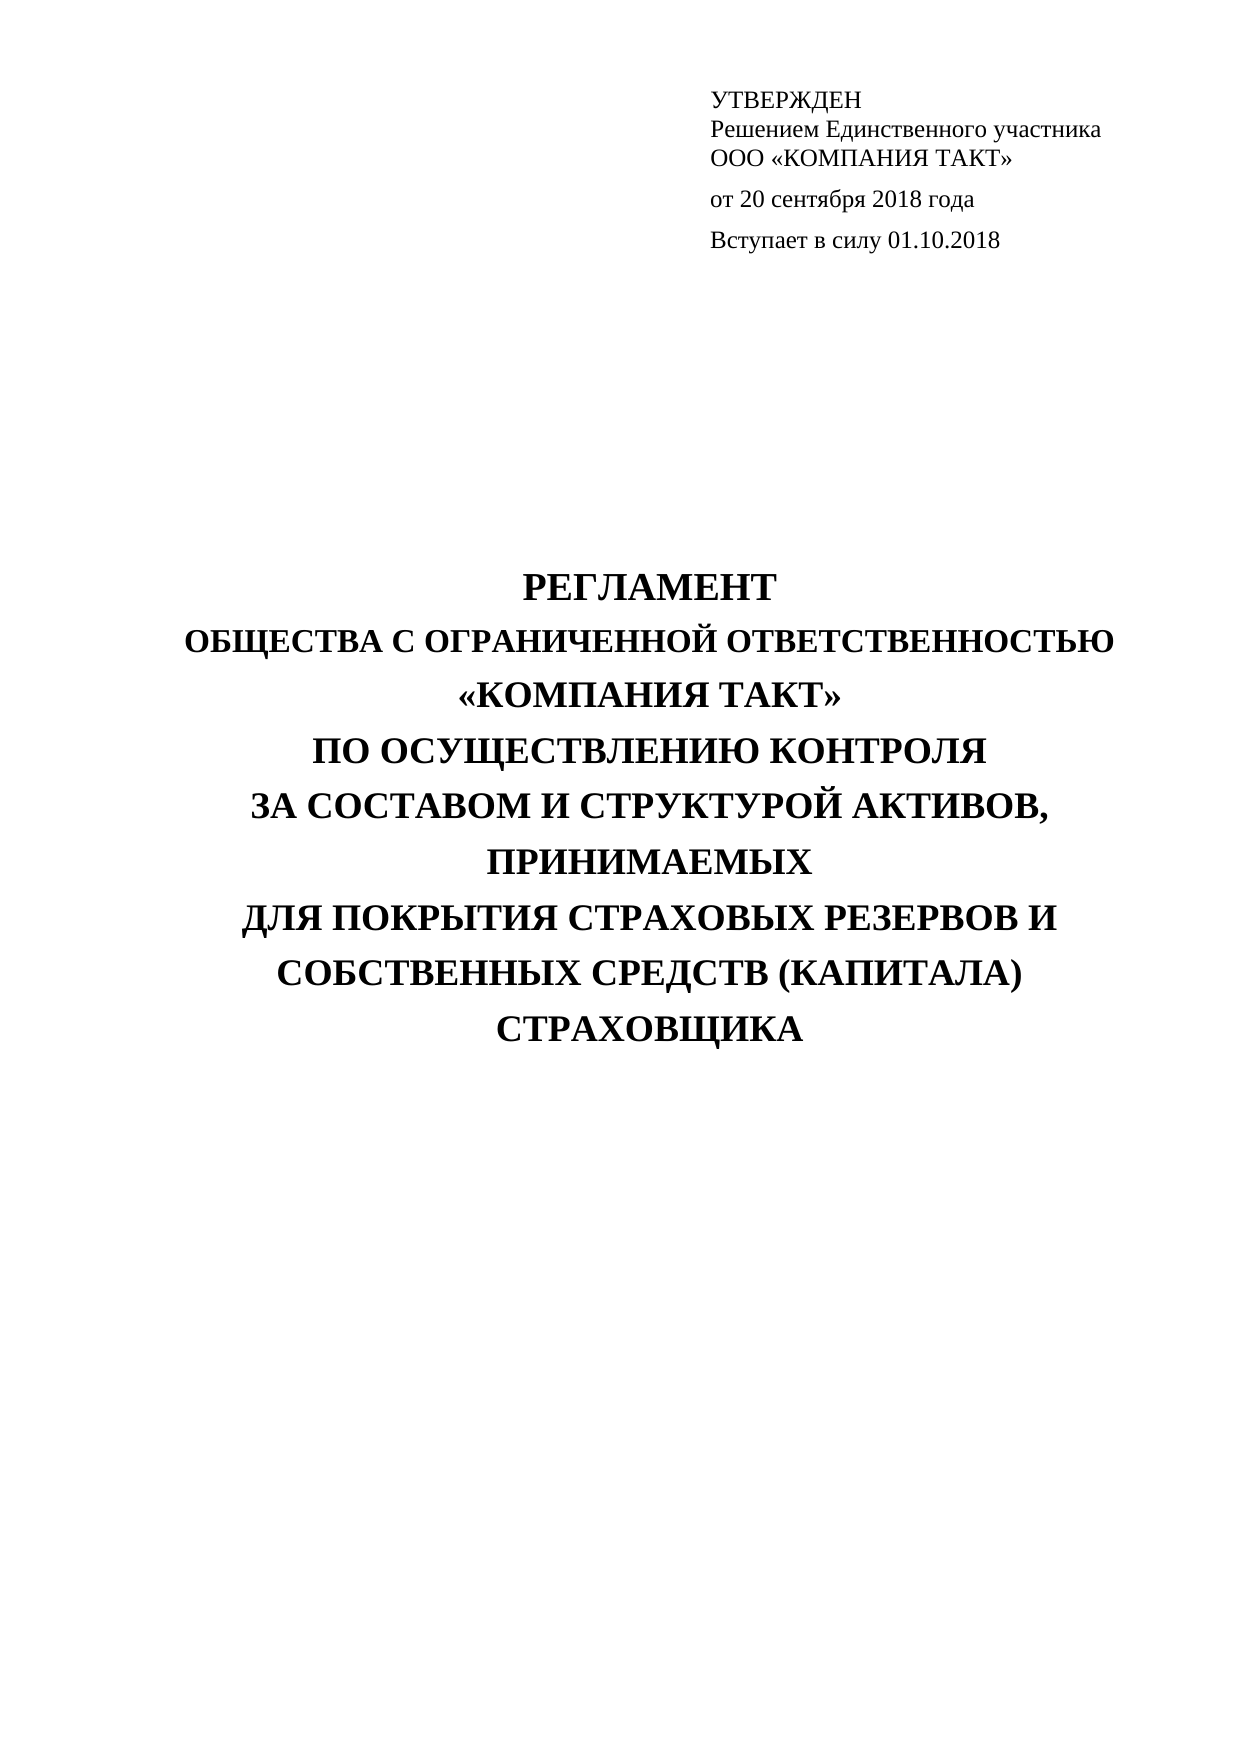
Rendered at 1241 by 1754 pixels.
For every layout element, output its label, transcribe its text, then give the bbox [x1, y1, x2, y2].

text ЗА СОСТАВОМ И СТРУКТУРОЙ АКТИВОВ, [148, 784, 1152, 827]
text ПО ОСУЩЕСТВЛЕНИЮ КОНТРОЛЯ [148, 728, 1152, 771]
text Решением Единственного участника [710, 114, 1152, 143]
text «КОМПАНИЯ ТАКТ» [148, 672, 1152, 716]
text ООО «КОМПАНИЯ ТАКТ» [710, 143, 1152, 172]
text РЕГЛАМЕНТ [148, 564, 1152, 609]
text ПРИНИМАЕМЫХ [148, 839, 1152, 882]
text УТВЕРЖДЕН [710, 85, 1152, 114]
text СОБСТВЕННЫХ СРЕДСТВ (КАПИТАЛА) [148, 951, 1152, 994]
text ОБЩЕСТВА С ОГРАНИЧЕННОЙ ОТВЕТСТВЕННОСТЬЮ [148, 622, 1152, 660]
text СТРАХОВЩИКА [148, 1006, 1152, 1049]
text ДЛЯ ПОКРЫТИЯ СТРАХОВЫХ РЕЗЕРВОВ И [148, 895, 1152, 938]
text от 20 сентября 2018 года [710, 184, 1152, 213]
text Вступает в силу 01.10.2018 [710, 225, 1152, 254]
